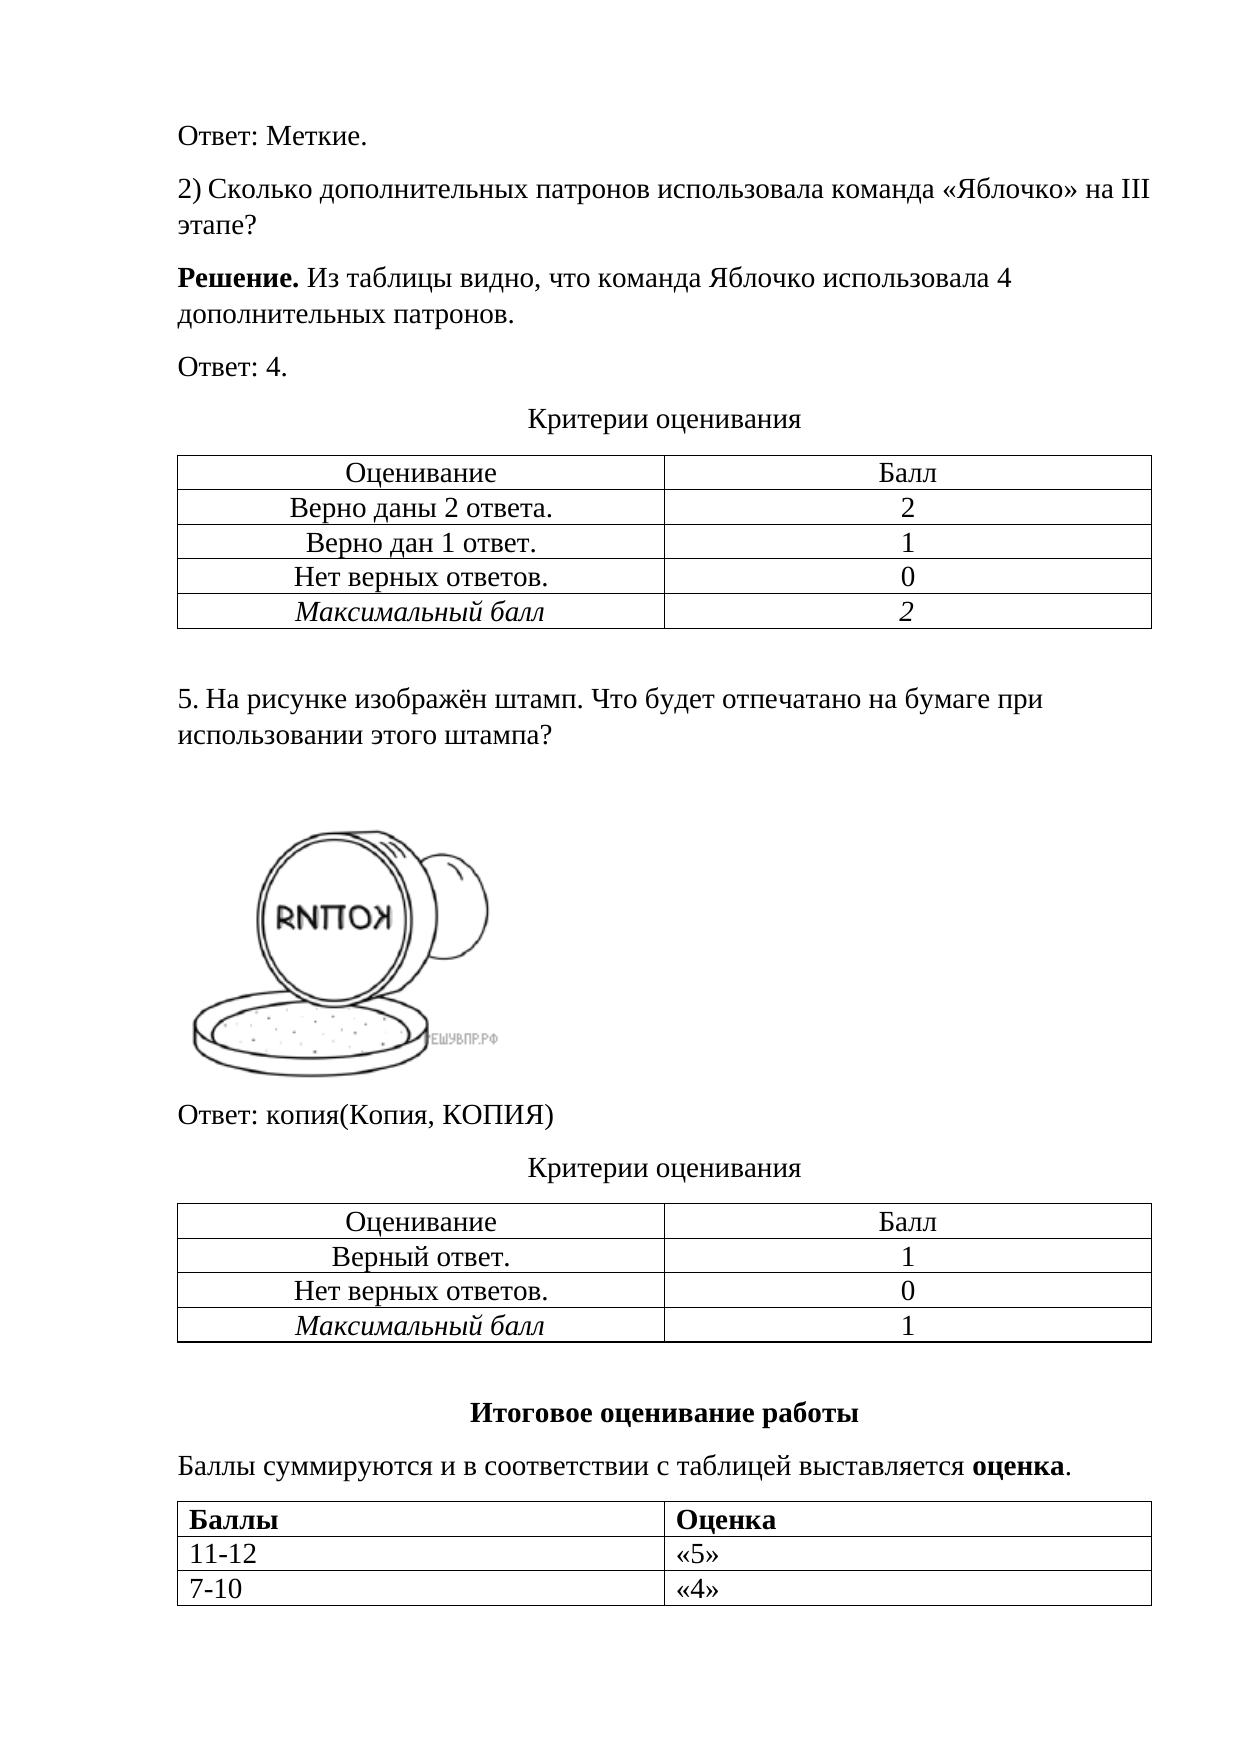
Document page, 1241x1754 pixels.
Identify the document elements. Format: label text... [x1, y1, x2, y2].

table_header Оценивание [178, 456, 664, 489]
table_cell Нет верных ответов. [178, 559, 664, 593]
table_cell «4» [665, 1571, 1151, 1605]
table_header Оценка [665, 1502, 1151, 1536]
table_cell 1 [665, 525, 1151, 558]
text 2) Сколько дополнительных патронов использовала команда «Яблочко» на III этапе? [177, 171, 1152, 241]
table_cell 11-12 [178, 1537, 664, 1570]
table_cell Верно даны 2 ответа. [178, 490, 664, 524]
table_cell 1 [665, 1308, 1151, 1341]
table_cell Верный ответ. [178, 1239, 664, 1272]
picture [177, 823, 501, 1079]
table_cell 0 [665, 1273, 1151, 1307]
text Ответ: 4. [177, 349, 1152, 382]
table_cell 7-10 [178, 1571, 664, 1605]
table_cell Максимальный балл [178, 594, 664, 627]
text Итоговое оценивание работы [177, 1395, 1152, 1429]
table_cell «5» [665, 1537, 1151, 1570]
text Критерии оценивания [177, 1150, 1152, 1184]
table_cell 0 [665, 559, 1151, 593]
table_header Балл [665, 456, 1151, 489]
text Ответ: Меткие. [177, 118, 1152, 152]
table_cell 1 [665, 1239, 1151, 1272]
table_cell 2 [665, 490, 1151, 524]
table_header Баллы [178, 1502, 664, 1536]
table_cell Верно дан 1 ответ. [178, 525, 664, 558]
text 5. На рисунке изображён штамп. Что будет отпечатано на бумаге при использовании этого штампа? [177, 681, 1152, 751]
table_header Балл [665, 1204, 1151, 1238]
table_cell Максимальный балл [178, 1308, 664, 1341]
text Решение. Из таблицы видно, что команда Яблочко использовала 4 дополнительных патронов. [177, 260, 1152, 329]
text Критерии оценивания [177, 402, 1152, 435]
table_cell Нет верных ответов. [178, 1273, 664, 1307]
table_header Оценивание [178, 1204, 664, 1238]
table_cell 2 [665, 594, 1151, 627]
text Баллы суммируются и в соответствии с таблицей выставляется оценка. [177, 1448, 1152, 1482]
text Ответ: копия(Копия, КОПИЯ) [177, 1097, 1152, 1131]
